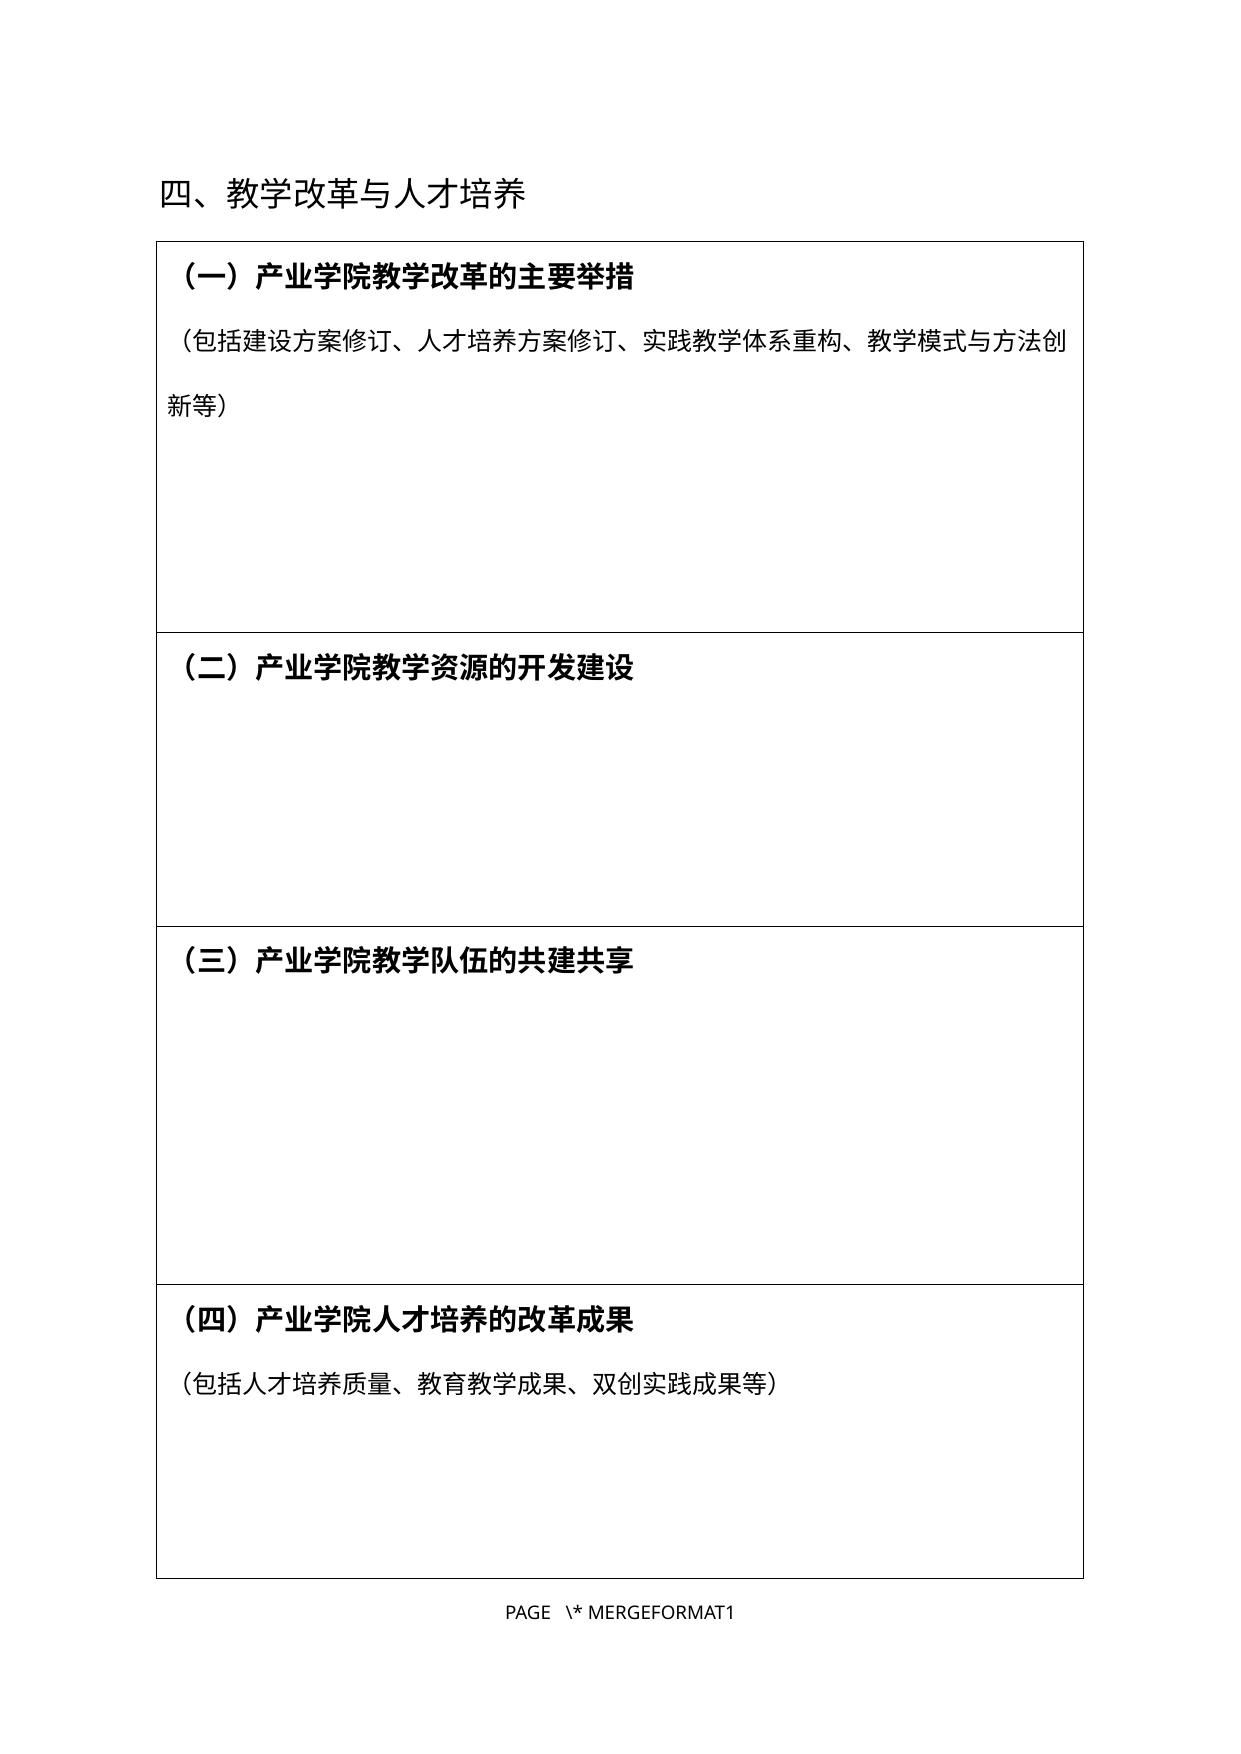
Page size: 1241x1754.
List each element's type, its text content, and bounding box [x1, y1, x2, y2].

table_cell （三）产业学院教学队伍的共建共享 [157, 927, 1083, 1284]
table_cell （二）产业学院教学资源的开发建设 [157, 633, 1083, 926]
table_header （一）产业学院教学改革的主要举措 （包括建设方案修订、人才培养方案修订、实践教学体系重构、教学模式与方法创新等） [157, 242, 1083, 632]
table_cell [157, 1285, 1083, 1578]
text 四、教学改革与人才培养 [159, 160, 1081, 225]
